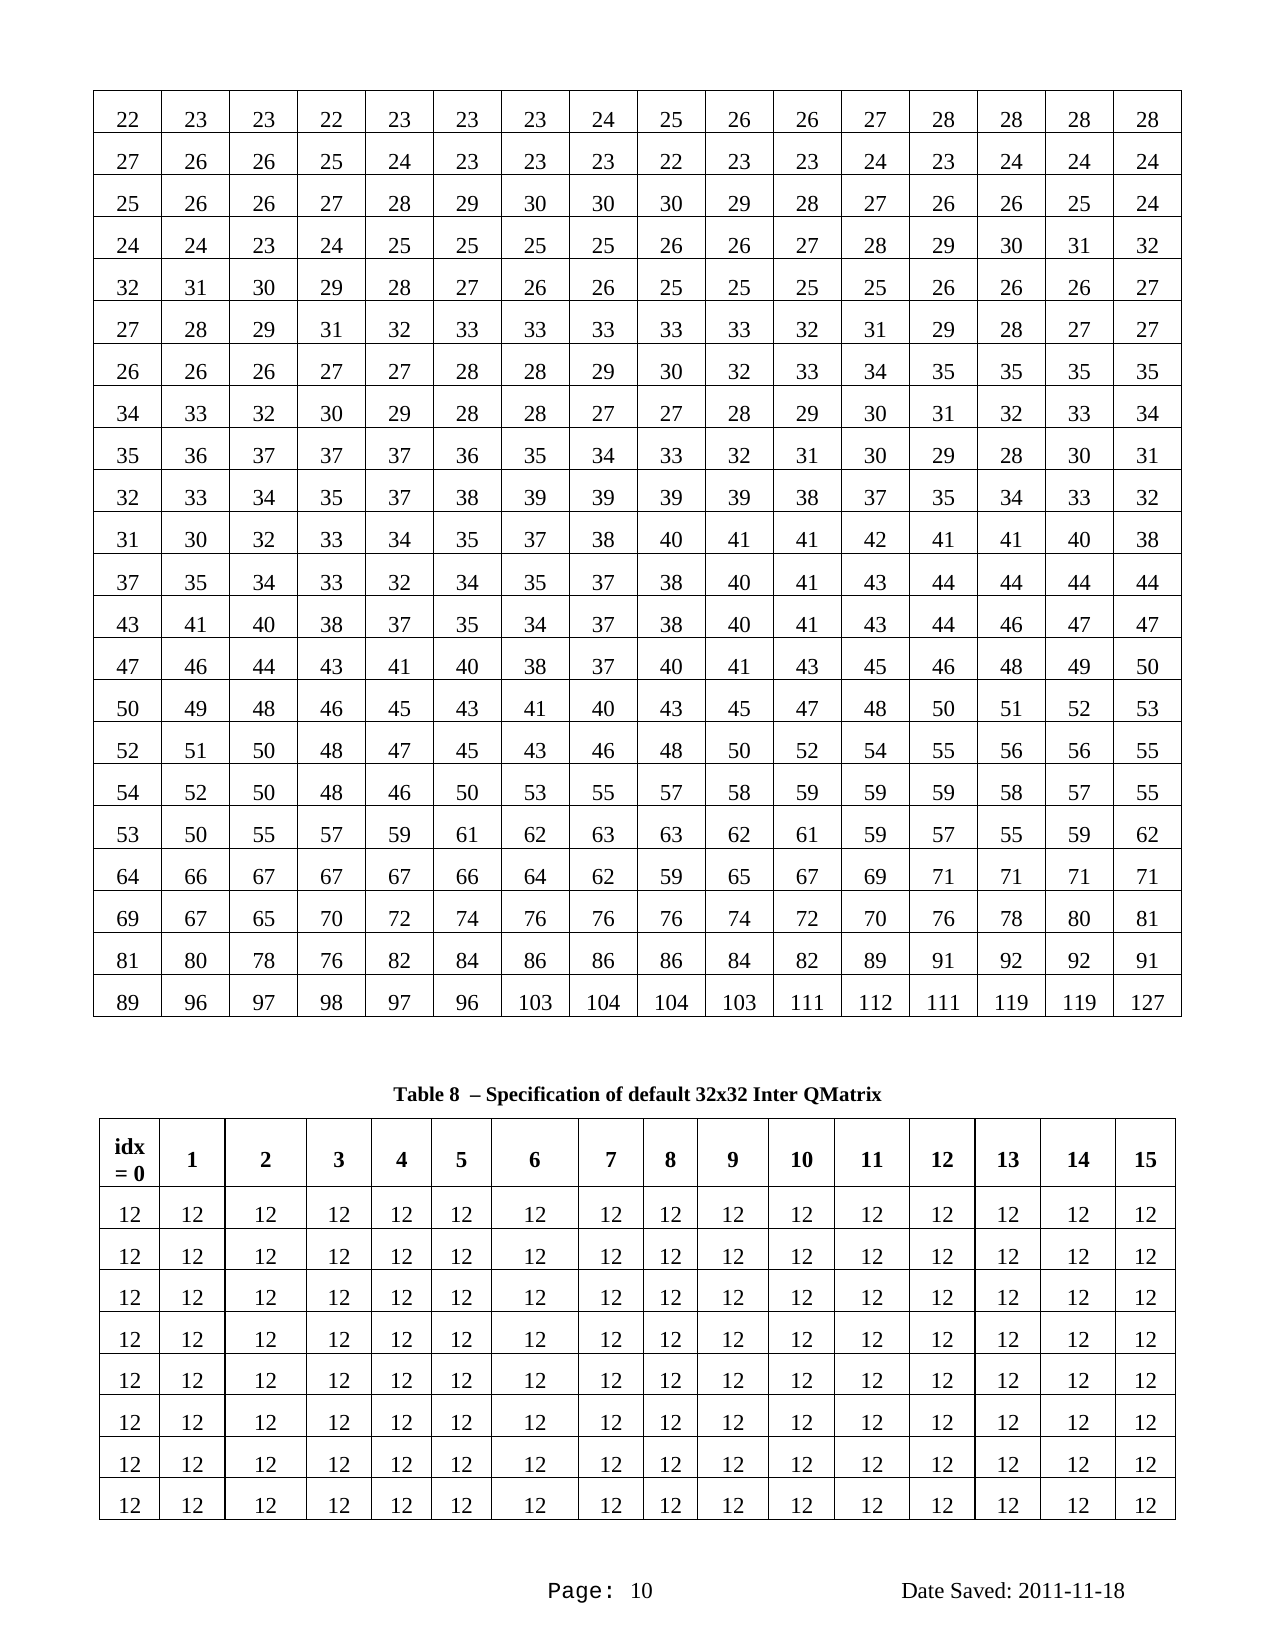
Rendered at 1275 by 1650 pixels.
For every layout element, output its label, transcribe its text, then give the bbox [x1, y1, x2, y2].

table_cell 35 [502, 428, 569, 469]
table_cell 34 [570, 428, 637, 469]
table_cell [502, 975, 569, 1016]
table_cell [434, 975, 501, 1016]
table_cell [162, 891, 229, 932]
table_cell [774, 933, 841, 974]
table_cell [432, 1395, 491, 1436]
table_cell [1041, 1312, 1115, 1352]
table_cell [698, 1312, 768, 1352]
table_cell 30 [842, 386, 909, 427]
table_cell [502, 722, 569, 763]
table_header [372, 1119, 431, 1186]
table_cell 23 [706, 133, 773, 174]
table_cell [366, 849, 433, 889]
table_cell 26 [706, 217, 773, 258]
table_cell 28 [910, 91, 977, 132]
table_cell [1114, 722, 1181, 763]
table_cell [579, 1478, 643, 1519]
table_cell 26 [162, 344, 229, 384]
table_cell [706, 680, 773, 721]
table_cell 27 [638, 386, 705, 427]
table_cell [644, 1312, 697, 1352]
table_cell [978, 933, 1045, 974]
table_cell 24 [1114, 133, 1181, 174]
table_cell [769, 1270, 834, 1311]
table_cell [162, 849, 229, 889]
table_cell 25 [298, 133, 365, 174]
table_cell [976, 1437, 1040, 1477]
table_cell 29 [434, 175, 501, 216]
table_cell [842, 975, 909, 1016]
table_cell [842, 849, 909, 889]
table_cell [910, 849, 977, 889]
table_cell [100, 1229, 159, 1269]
table_cell 23 [230, 91, 297, 132]
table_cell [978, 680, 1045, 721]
table_cell 33 [1046, 386, 1113, 427]
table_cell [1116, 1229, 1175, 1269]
table_cell 39 [706, 470, 773, 511]
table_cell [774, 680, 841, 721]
table_cell 32 [230, 386, 297, 427]
table_cell 28 [502, 386, 569, 427]
table_cell 28 [1046, 91, 1113, 132]
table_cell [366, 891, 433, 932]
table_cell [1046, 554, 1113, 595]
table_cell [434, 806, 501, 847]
table_cell 32 [94, 259, 161, 300]
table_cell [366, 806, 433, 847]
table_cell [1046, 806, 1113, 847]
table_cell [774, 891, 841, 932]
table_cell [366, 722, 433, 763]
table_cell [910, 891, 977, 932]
table_cell 30 [570, 175, 637, 216]
table_cell 30 [978, 217, 1045, 258]
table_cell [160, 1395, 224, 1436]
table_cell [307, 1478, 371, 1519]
table_cell 31 [910, 386, 977, 427]
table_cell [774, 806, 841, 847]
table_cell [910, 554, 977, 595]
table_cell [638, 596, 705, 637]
table_cell 32 [706, 428, 773, 469]
table_cell 33 [162, 470, 229, 511]
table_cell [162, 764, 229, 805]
table_cell 25 [638, 259, 705, 300]
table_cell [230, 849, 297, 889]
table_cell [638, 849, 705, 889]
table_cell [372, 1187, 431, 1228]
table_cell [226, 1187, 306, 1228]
table_cell 30 [162, 512, 229, 553]
table_cell 27 [1114, 301, 1181, 342]
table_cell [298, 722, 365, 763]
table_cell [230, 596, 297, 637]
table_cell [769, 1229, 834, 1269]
table_cell 37 [842, 470, 909, 511]
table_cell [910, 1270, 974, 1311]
table_cell 33 [774, 344, 841, 384]
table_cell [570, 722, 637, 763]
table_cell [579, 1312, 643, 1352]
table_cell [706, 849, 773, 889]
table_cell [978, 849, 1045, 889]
table_cell 28 [434, 344, 501, 384]
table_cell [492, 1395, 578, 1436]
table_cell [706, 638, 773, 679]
table_cell 29 [910, 301, 977, 342]
table_cell 35 [1114, 344, 1181, 384]
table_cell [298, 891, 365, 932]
table_cell 27 [570, 386, 637, 427]
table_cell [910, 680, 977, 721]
table_cell 23 [774, 133, 841, 174]
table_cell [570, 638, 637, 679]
table_cell 23 [434, 133, 501, 174]
table_cell 41 [978, 512, 1045, 553]
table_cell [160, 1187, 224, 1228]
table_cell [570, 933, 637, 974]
table_cell 27 [1046, 301, 1113, 342]
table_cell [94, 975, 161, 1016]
table_cell 31 [162, 259, 229, 300]
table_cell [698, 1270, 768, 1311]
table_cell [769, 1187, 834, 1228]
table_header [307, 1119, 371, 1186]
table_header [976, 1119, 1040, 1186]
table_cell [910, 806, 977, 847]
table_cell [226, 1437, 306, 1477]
table_cell 28 [434, 386, 501, 427]
table_cell 33 [1046, 470, 1113, 511]
table_cell 23 [502, 133, 569, 174]
table_cell 26 [230, 344, 297, 384]
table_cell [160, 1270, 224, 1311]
table_cell 38 [570, 512, 637, 553]
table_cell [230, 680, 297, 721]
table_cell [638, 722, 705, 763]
table_cell 24 [94, 217, 161, 258]
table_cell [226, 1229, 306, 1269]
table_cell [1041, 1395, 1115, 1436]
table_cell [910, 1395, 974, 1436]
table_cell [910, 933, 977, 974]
table_cell 26 [570, 259, 637, 300]
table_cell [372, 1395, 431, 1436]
table_cell 30 [502, 175, 569, 216]
table_cell 28 [842, 217, 909, 258]
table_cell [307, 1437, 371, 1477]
table_cell 25 [774, 259, 841, 300]
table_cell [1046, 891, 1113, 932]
table_cell 34 [978, 470, 1045, 511]
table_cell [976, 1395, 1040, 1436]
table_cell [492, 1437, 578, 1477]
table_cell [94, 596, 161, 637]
table_cell 33 [638, 301, 705, 342]
table_cell 41 [774, 512, 841, 553]
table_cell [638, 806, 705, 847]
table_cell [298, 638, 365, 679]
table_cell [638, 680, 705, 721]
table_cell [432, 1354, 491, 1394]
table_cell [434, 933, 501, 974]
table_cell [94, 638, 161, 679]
table_cell 26 [910, 259, 977, 300]
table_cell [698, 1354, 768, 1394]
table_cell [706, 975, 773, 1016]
table_cell 22 [298, 91, 365, 132]
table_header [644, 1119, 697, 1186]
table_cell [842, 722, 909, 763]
table_cell 24 [162, 217, 229, 258]
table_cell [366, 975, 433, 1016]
table_cell 37 [94, 554, 161, 595]
table_cell 32 [94, 470, 161, 511]
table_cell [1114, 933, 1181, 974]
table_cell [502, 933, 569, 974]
table_cell 35 [910, 344, 977, 384]
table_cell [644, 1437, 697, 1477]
table_cell 34 [842, 344, 909, 384]
table_cell 30 [298, 386, 365, 427]
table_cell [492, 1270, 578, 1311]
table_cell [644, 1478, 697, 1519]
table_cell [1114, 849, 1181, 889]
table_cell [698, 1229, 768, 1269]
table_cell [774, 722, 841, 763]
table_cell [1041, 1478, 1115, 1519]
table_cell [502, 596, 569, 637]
table_cell 34 [94, 386, 161, 427]
table_cell 24 [842, 133, 909, 174]
table_cell 26 [638, 217, 705, 258]
table_cell 42 [842, 512, 909, 553]
table_cell 23 [230, 217, 297, 258]
table_cell 26 [162, 175, 229, 216]
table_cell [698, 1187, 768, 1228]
table_cell 27 [366, 344, 433, 384]
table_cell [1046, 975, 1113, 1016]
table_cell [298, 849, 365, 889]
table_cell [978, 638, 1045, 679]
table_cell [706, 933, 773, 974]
table_cell 29 [774, 386, 841, 427]
table_cell 25 [434, 217, 501, 258]
table_cell 27 [94, 133, 161, 174]
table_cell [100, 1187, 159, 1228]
table_cell 32 [1114, 470, 1181, 511]
table_cell 34 [366, 512, 433, 553]
table_cell 38 [1114, 512, 1181, 553]
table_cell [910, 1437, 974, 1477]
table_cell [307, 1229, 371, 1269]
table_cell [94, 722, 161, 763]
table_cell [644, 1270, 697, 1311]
table_cell 27 [842, 175, 909, 216]
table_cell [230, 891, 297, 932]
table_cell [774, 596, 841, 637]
table_cell 41 [910, 512, 977, 553]
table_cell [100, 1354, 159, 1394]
table_cell 40 [1046, 512, 1113, 553]
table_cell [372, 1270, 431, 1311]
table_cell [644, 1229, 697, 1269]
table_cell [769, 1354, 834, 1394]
table_cell 26 [910, 175, 977, 216]
table_cell 38 [638, 554, 705, 595]
table_cell 28 [162, 301, 229, 342]
table_cell 30 [842, 428, 909, 469]
table_cell 26 [230, 133, 297, 174]
table_cell 33 [706, 301, 773, 342]
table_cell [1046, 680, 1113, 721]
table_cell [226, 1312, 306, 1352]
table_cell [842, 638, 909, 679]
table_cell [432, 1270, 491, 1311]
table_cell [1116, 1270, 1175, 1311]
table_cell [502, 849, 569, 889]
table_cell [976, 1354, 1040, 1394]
table_cell 37 [502, 512, 569, 553]
table_cell 28 [366, 259, 433, 300]
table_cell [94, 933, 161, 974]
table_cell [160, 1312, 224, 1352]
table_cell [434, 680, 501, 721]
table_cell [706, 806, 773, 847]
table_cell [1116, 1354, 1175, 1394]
table_cell 35 [502, 554, 569, 595]
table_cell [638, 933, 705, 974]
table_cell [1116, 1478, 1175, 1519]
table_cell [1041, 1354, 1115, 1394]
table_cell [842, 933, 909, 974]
table_cell 25 [366, 217, 433, 258]
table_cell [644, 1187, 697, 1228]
table_cell 29 [298, 259, 365, 300]
table_cell 37 [366, 470, 433, 511]
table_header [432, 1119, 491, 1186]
table_cell 34 [434, 554, 501, 595]
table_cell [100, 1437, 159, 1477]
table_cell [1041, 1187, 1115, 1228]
table_cell 29 [570, 344, 637, 384]
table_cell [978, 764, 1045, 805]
table_cell 24 [366, 133, 433, 174]
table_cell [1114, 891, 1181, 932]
table_cell 33 [570, 301, 637, 342]
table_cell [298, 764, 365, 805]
table_cell 30 [638, 344, 705, 384]
table_cell 23 [162, 91, 229, 132]
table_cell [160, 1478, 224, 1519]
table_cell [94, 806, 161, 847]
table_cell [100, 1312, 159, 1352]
table_cell 25 [570, 217, 637, 258]
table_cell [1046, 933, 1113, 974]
table_cell 33 [434, 301, 501, 342]
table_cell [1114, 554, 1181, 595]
table_cell 24 [978, 133, 1045, 174]
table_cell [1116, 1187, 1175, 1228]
table_cell 35 [94, 428, 161, 469]
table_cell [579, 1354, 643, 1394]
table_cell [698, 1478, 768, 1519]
table_cell 41 [706, 512, 773, 553]
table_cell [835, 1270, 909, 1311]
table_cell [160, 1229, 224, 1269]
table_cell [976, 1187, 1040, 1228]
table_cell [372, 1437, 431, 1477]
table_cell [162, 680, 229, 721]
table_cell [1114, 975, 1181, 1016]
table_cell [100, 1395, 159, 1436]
table_cell 28 [774, 175, 841, 216]
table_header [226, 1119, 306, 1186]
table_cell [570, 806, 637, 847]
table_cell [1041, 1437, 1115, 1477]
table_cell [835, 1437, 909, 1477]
table_cell 40 [706, 554, 773, 595]
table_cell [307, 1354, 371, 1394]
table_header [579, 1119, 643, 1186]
table_cell 26 [94, 344, 161, 384]
table_cell 34 [230, 470, 297, 511]
table_cell 27 [298, 344, 365, 384]
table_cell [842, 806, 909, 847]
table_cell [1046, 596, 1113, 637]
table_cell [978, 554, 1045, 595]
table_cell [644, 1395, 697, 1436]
table_cell 35 [434, 512, 501, 553]
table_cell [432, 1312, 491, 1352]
table_cell 35 [298, 470, 365, 511]
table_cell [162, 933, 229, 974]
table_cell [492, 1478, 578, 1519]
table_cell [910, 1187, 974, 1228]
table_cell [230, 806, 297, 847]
table_cell 27 [842, 91, 909, 132]
table_cell 32 [366, 554, 433, 595]
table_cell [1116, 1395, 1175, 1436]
table_cell 23 [502, 91, 569, 132]
table_cell 33 [298, 512, 365, 553]
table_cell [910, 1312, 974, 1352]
table_cell 32 [774, 301, 841, 342]
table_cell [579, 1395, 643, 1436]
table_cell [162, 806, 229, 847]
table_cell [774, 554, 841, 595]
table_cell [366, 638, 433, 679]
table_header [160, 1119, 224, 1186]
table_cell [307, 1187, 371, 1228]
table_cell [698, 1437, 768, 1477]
table_cell 35 [910, 470, 977, 511]
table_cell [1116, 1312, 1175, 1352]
table_cell 34 [1114, 386, 1181, 427]
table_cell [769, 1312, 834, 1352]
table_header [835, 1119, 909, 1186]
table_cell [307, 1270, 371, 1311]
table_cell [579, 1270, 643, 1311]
table_cell 25 [94, 175, 161, 216]
table_cell 36 [434, 428, 501, 469]
table_cell 22 [94, 91, 161, 132]
table_cell 38 [434, 470, 501, 511]
table_cell 35 [1046, 344, 1113, 384]
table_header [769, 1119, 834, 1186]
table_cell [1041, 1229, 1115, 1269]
table_cell 24 [298, 217, 365, 258]
table_cell 25 [638, 91, 705, 132]
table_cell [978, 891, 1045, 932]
table_cell 29 [910, 428, 977, 469]
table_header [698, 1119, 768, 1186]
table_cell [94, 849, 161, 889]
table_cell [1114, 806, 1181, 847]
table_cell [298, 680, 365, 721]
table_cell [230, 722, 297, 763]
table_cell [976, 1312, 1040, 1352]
table_cell 26 [1046, 259, 1113, 300]
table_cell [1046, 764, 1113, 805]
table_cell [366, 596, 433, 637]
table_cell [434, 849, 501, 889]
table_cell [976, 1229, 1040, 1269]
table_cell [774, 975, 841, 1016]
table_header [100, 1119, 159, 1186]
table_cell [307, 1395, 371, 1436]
table_cell 37 [298, 428, 365, 469]
table_cell 22 [638, 133, 705, 174]
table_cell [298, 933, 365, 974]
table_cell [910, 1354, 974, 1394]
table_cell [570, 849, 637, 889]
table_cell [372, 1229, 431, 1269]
table_cell 33 [638, 428, 705, 469]
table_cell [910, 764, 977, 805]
table_cell 36 [162, 428, 229, 469]
table_cell 33 [162, 386, 229, 427]
table_cell 33 [502, 301, 569, 342]
table_cell 28 [502, 344, 569, 384]
table_cell 27 [298, 175, 365, 216]
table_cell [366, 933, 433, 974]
table_cell 23 [434, 91, 501, 132]
table_cell 26 [230, 175, 297, 216]
table_cell 38 [774, 470, 841, 511]
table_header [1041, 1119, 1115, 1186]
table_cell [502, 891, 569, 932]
table_cell 26 [978, 175, 1045, 216]
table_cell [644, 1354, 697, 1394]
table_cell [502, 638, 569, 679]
table_cell 32 [978, 386, 1045, 427]
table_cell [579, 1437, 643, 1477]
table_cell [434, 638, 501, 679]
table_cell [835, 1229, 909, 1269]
table_cell 39 [638, 470, 705, 511]
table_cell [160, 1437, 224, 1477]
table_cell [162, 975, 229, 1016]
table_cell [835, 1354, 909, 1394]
table_cell 28 [978, 301, 1045, 342]
table_cell 31 [94, 512, 161, 553]
table_cell 30 [1046, 428, 1113, 469]
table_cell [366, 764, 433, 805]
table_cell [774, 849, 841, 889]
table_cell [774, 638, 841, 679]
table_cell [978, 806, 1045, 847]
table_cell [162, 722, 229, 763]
table_cell 28 [978, 428, 1045, 469]
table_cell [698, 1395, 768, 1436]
table_cell 28 [706, 386, 773, 427]
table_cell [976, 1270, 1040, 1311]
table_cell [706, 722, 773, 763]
table_cell 32 [706, 344, 773, 384]
table_cell 32 [1114, 217, 1181, 258]
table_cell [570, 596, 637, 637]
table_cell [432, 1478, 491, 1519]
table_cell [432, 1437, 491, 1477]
table_cell 31 [774, 428, 841, 469]
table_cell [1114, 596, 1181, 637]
table_cell 27 [774, 217, 841, 258]
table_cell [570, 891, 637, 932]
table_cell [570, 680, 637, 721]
title Table 8 – Specification of default 32x32 Inter QMatrix [150, 1082, 1125, 1106]
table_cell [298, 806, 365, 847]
table_cell 26 [162, 133, 229, 174]
table_cell 29 [230, 301, 297, 342]
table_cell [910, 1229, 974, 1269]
table_cell 37 [230, 428, 297, 469]
table_cell 23 [910, 133, 977, 174]
table_cell 28 [978, 91, 1045, 132]
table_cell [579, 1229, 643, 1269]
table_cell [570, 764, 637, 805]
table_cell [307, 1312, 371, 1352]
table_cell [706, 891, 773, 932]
table_cell 30 [638, 175, 705, 216]
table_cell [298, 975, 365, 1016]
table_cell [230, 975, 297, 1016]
table_cell 27 [94, 301, 161, 342]
table_cell 24 [1046, 133, 1113, 174]
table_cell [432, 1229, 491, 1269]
table_cell 29 [366, 386, 433, 427]
table_cell 29 [910, 217, 977, 258]
table_cell 26 [502, 259, 569, 300]
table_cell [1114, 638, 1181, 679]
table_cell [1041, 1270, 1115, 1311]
table_cell 26 [706, 91, 773, 132]
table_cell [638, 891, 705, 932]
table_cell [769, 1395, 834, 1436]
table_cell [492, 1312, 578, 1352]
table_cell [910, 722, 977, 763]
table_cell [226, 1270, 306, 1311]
table_cell 28 [1114, 91, 1181, 132]
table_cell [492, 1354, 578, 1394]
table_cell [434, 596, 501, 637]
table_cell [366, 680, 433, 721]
table_cell 35 [162, 554, 229, 595]
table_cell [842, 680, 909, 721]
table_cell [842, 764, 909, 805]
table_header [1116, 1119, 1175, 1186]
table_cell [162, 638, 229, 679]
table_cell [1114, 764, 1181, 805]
table_cell 39 [502, 470, 569, 511]
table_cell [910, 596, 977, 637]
table_cell 29 [706, 175, 773, 216]
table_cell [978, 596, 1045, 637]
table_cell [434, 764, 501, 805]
table_cell 23 [366, 91, 433, 132]
table_cell 31 [1114, 428, 1181, 469]
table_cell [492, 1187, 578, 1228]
table_cell 32 [366, 301, 433, 342]
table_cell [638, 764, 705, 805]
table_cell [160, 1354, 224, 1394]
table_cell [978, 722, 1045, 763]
table_cell 25 [1046, 175, 1113, 216]
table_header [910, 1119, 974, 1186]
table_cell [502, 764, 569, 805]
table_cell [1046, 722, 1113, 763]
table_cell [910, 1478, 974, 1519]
table_cell 37 [570, 554, 637, 595]
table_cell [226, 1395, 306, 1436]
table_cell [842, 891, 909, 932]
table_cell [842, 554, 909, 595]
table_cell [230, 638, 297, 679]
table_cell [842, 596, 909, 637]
table_cell 31 [842, 301, 909, 342]
table_cell 24 [570, 91, 637, 132]
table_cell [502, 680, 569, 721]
table_cell 25 [502, 217, 569, 258]
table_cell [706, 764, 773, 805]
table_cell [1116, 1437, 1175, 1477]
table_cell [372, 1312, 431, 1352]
table_cell 31 [1046, 217, 1113, 258]
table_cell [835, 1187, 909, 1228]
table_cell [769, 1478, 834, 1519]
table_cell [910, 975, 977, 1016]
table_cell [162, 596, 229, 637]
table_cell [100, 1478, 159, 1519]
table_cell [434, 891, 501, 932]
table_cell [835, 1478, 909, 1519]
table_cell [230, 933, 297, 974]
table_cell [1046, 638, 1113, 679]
table_cell 26 [774, 91, 841, 132]
table_cell 27 [1114, 259, 1181, 300]
table_cell 24 [1114, 175, 1181, 216]
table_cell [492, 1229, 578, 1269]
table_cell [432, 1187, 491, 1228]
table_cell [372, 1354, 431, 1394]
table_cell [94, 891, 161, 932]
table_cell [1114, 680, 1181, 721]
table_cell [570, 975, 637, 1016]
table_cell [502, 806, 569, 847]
table_cell 30 [230, 259, 297, 300]
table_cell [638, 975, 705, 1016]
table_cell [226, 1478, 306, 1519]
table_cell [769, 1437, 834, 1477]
table_cell 26 [978, 259, 1045, 300]
table_cell 39 [570, 470, 637, 511]
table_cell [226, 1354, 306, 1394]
table_cell 23 [570, 133, 637, 174]
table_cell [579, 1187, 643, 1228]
table_cell 37 [366, 428, 433, 469]
table_cell 32 [230, 512, 297, 553]
table_cell 40 [638, 512, 705, 553]
table_cell 31 [298, 301, 365, 342]
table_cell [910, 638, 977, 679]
table_cell 34 [230, 554, 297, 595]
table_cell 28 [366, 175, 433, 216]
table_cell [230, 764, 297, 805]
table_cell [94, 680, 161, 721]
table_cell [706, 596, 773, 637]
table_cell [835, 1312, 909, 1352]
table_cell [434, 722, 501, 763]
table_cell 33 [298, 554, 365, 595]
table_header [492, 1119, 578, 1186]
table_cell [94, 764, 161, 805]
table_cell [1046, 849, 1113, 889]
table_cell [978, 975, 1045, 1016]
table_cell 25 [842, 259, 909, 300]
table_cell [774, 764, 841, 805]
table_cell 35 [978, 344, 1045, 384]
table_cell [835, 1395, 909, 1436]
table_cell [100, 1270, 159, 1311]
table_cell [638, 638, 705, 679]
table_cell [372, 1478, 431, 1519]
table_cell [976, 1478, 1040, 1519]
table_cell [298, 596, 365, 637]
table_cell 25 [706, 259, 773, 300]
table_cell 27 [434, 259, 501, 300]
